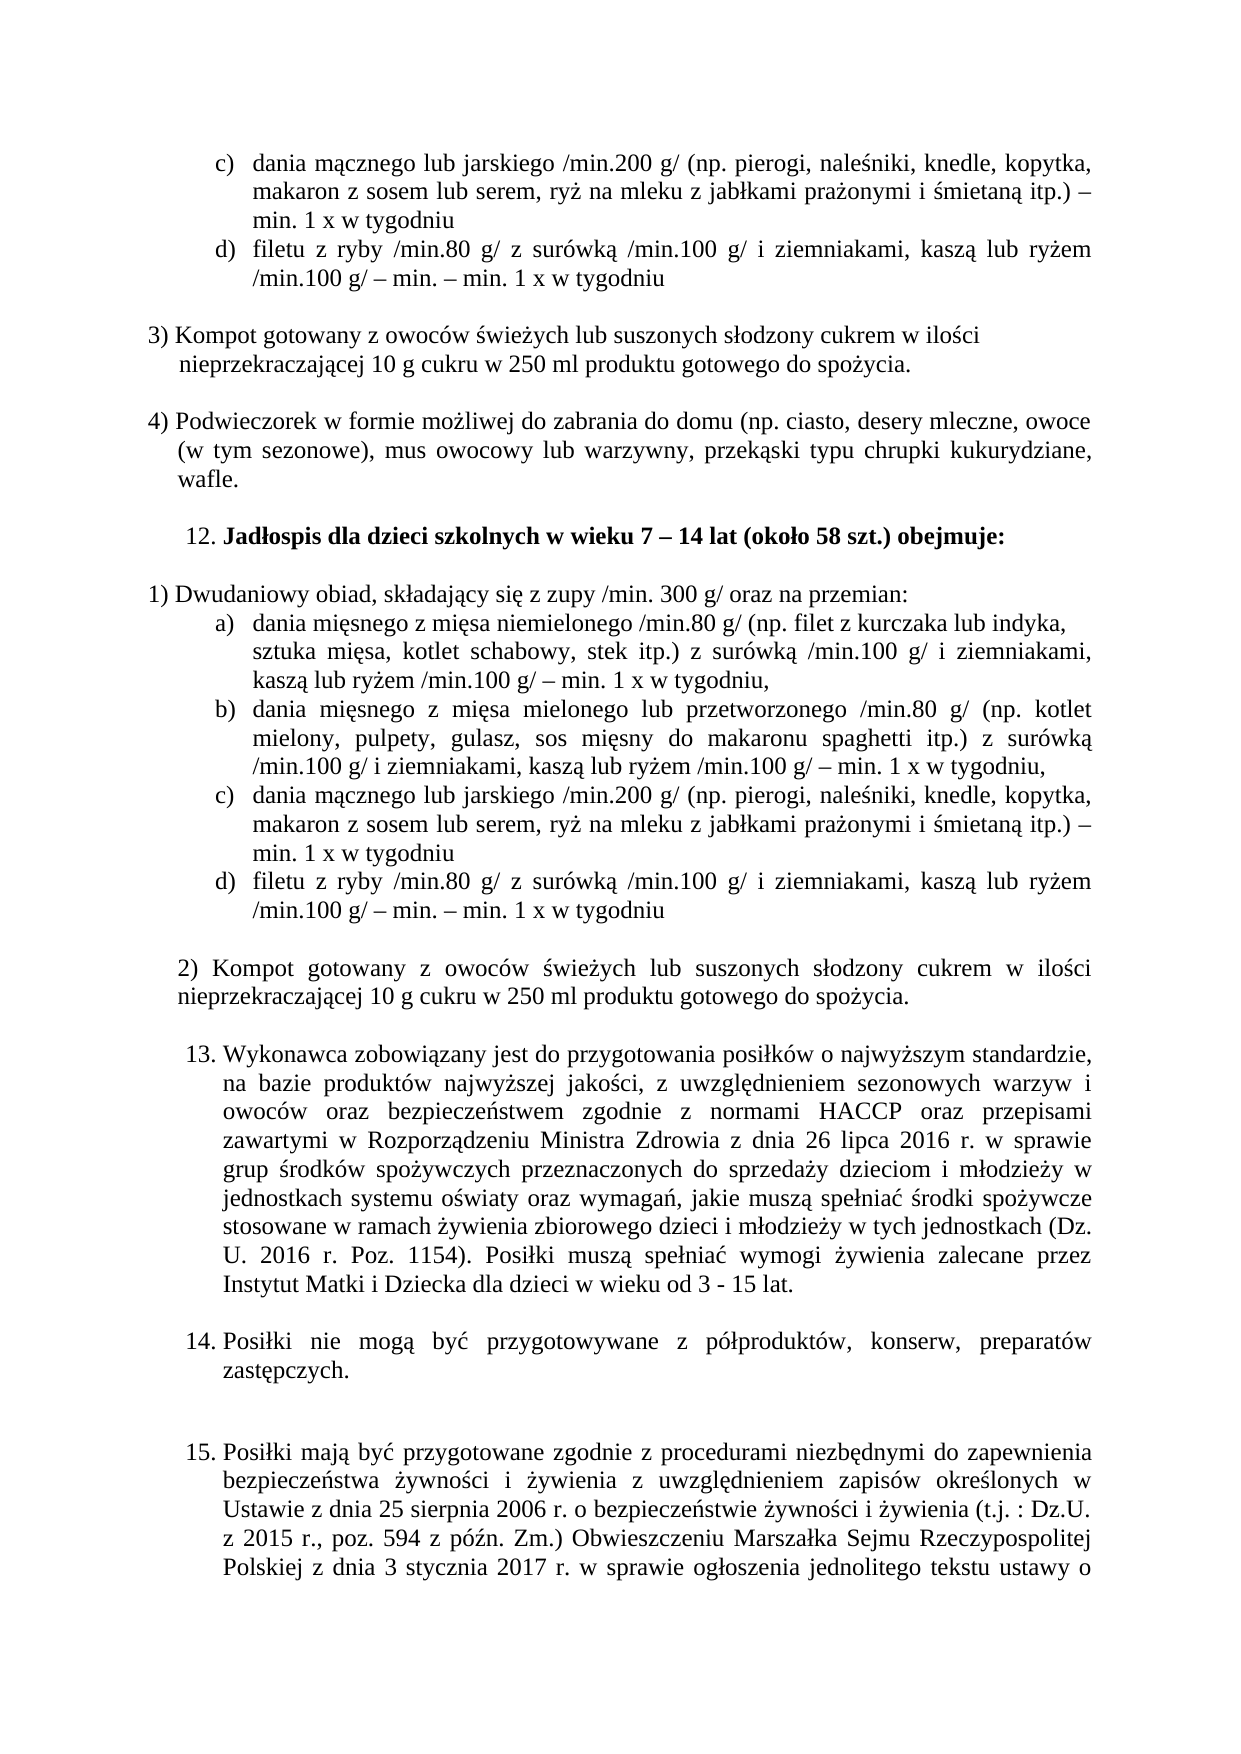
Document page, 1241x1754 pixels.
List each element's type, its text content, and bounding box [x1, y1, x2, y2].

text 4) Podwieczorek w formie możliwej do zabrania do domu (np. ciasto, desery mleczne, owoce (w tym sezonowe), mus owocowy lub warzywny, przekąski typu chrupki kukurydziane, wafle. [148, 406, 1093, 493]
list filetu z ryby /min.80 g/ z surówką /min.100 g/ i ziemniakami, kaszą lub ryżem /min.100 g/ – min. – min. 1 x w tygodniu [215, 234, 1093, 291]
list Jadłospis dla dzieci szkolnych w wieku 7 – 14 lat (około 58 szt.) obejmuje: [185, 521, 1093, 550]
list dania mięsnego z mięsa mielonego lub przetworzonego /min.80 g/ (np. kotlet mielony, pulpety, gulasz, sos mięsny do makaronu spaghetti itp.) z surówką /min.100 g/ i ziemniakami, kaszą lub ryżem /min.100 g/ – min. 1 x w tygodniu, [215, 694, 1093, 780]
text nieprzekraczającej 10 g cukru w 250 ml produktu gotowego do spożycia. [148, 349, 1093, 378]
list dania mięsnego z mięsa niemielonego /min.80 g/ (np. filet z kurczaka lub indyka, [215, 608, 1093, 636]
list dania mącznego lub jarskiego /min.200 g/ (np. pierogi, naleśniki, knedle, kopytka, makaron z sosem lub serem, ryż na mleku z jabłkami prażonymi i śmietaną itp.) – min. 1 x w tygodniu [215, 780, 1093, 866]
text 3) Kompot gotowany z owoców świeżych lub suszonych słodzony cukrem w ilości [148, 320, 1093, 349]
text 1) Dwudaniowy obiad, składający się z zupy /min. 300 g/ oraz na przemian: [148, 579, 1093, 608]
list filetu z ryby /min.80 g/ z surówką /min.100 g/ i ziemniakami, kaszą lub ryżem /min.100 g/ – min. – min. 1 x w tygodniu [215, 866, 1093, 924]
list Posiłki nie mogą być przygotowywane z półproduktów, konserw, preparatów zastępczych. [185, 1326, 1093, 1384]
list Wykonawca zobowiązany jest do przygotowania posiłków o najwyższym standardzie, na bazie produktów najwyższej jakości, z uwzględnieniem sezonowych warzyw i owoców oraz bezpieczeństwem zgodnie z normami HACCP oraz przepisami zawartymi w Rozporządzeniu Ministra Zdrowia z dnia 26 lipca 2016 r. w sprawie grup środków spożywczych przeznaczonych do sprzedaży dzieciom i młodzieży w jednostkach systemu oświaty oraz wymagań, jakie muszą spełniać środki spożywcze stosowane w ramach żywienia zbiorowego dzieci i młodzieży w tych jednostkach (Dz. U. 2016 r. Poz. 1154). Posiłki muszą spełniać wymogi żywienia zalecane przez Instytut Matki i Dziecka dla dzieci w wieku od 3 - 15 lat. [185, 1039, 1093, 1298]
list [185, 1437, 1093, 1581]
list dania mącznego lub jarskiego /min.200 g/ (np. pierogi, naleśniki, knedle, kopytka, makaron z sosem lub serem, ryż na mleku z jabłkami prażonymi i śmietaną itp.) – min. 1 x w tygodniu [215, 148, 1093, 234]
list sztuka mięsa, kotlet schabowy, stek itp.) z surówką /min.100 g/ i ziemniakami, kaszą lub ryżem /min.100 g/ – min. 1 x w tygodniu, [252, 636, 1093, 694]
text 2) Kompot gotowany z owoców świeżych lub suszonych słodzony cukrem w ilości nieprzekraczającej 10 g cukru w 250 ml produktu gotowego do spożycia. [177, 953, 1093, 1010]
